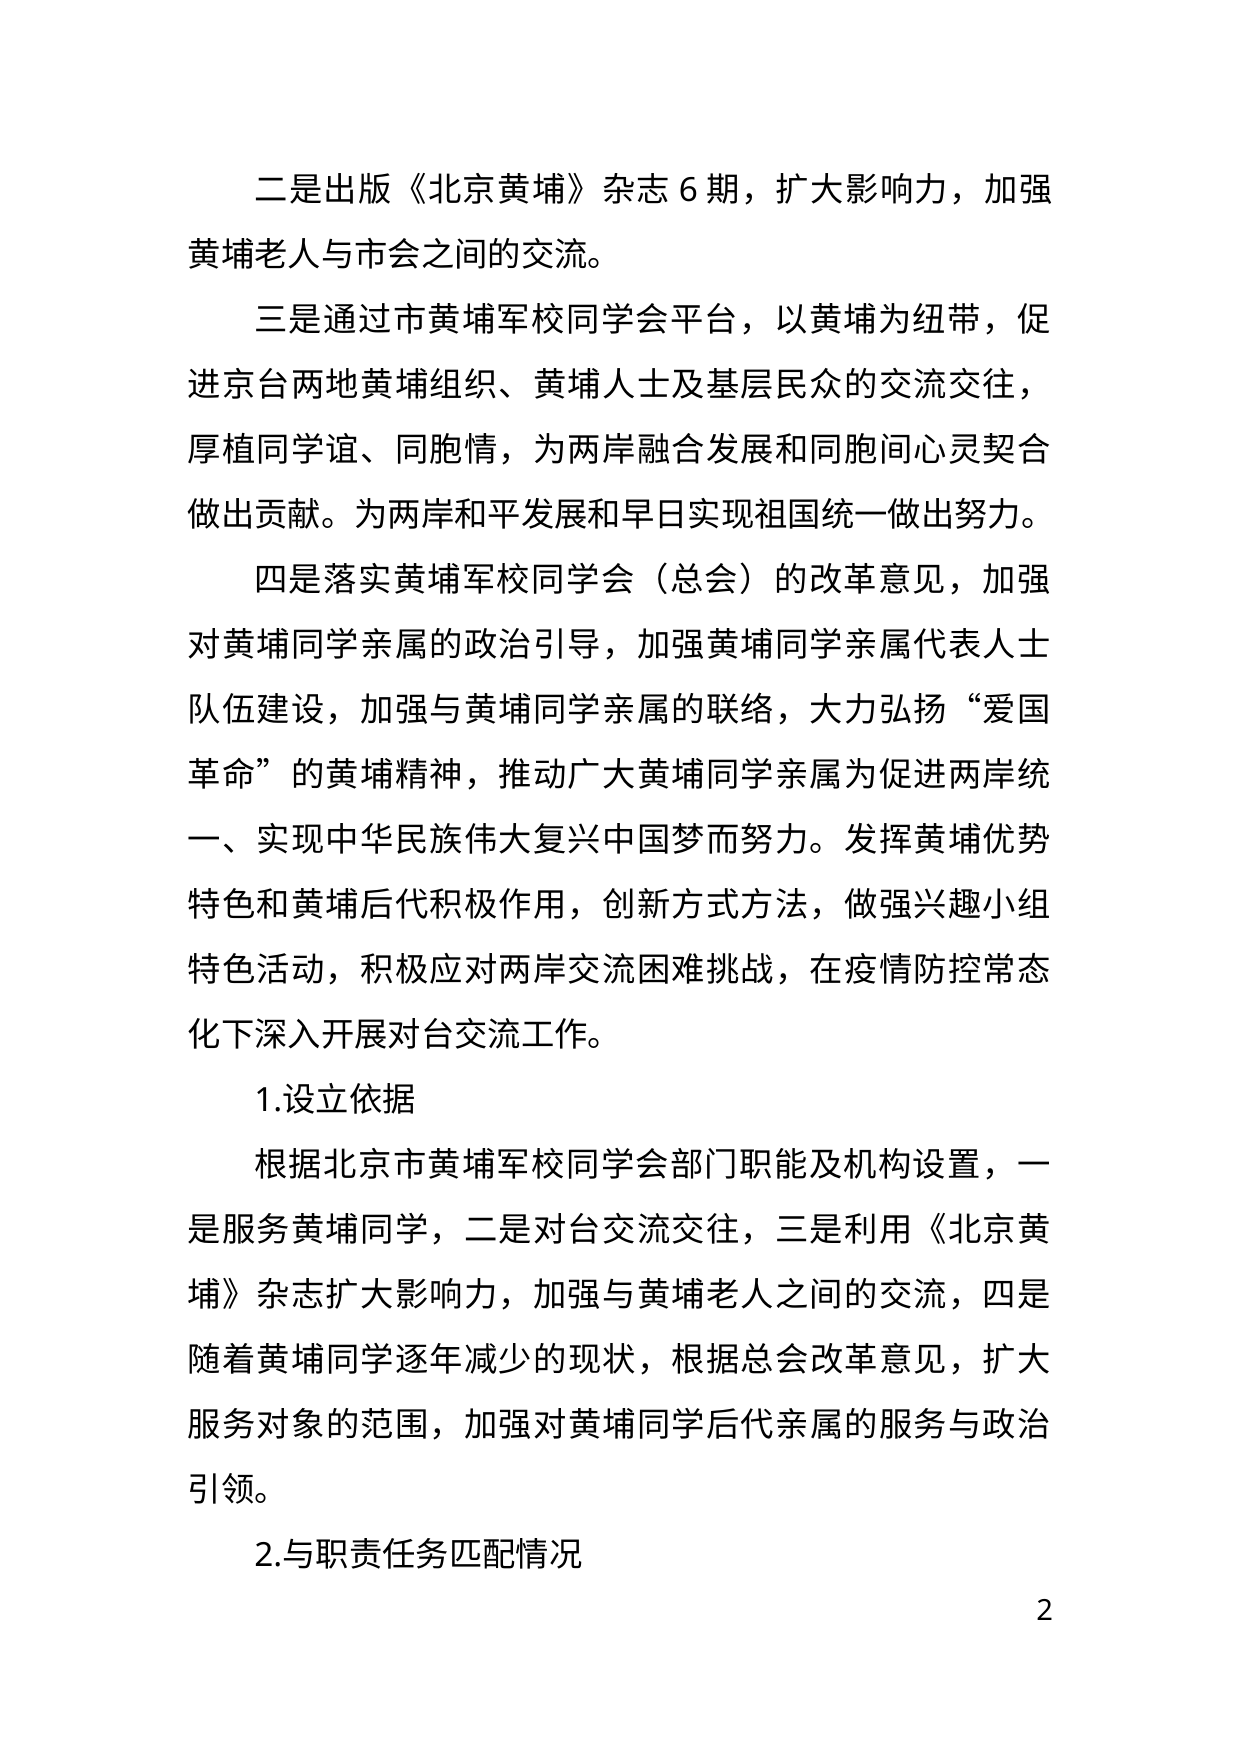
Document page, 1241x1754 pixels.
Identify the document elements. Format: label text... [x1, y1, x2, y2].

text 三是通过市黄埔军校同学会平台，以黄埔为纽带，促进京台两地黄埔组织、黄埔人士及基层民众的交流交往，厚植同学谊、同胞情，为两岸融合发展和同胞间心灵契合做出贡献。为两岸和平发展和早日实现祖国统一做出努力。 [187, 285, 1053, 545]
text 2.与职责任务匹配情况 [187, 1520, 1053, 1585]
text 四是落实黄埔军校同学会（总会）的改革意见，加强对黄埔同学亲属的政治引导，加强黄埔同学亲属代表人士队伍建设，加强与黄埔同学亲属的联络，大力弘扬“爱国、革命”的黄埔精神，推动广大黄埔同学亲属为促进两岸统一、实现中华民族伟大复兴中国梦而努力。发挥黄埔优势特色和黄埔后代积极作用，创新方式方法，做强兴趣小组特色活动，积极应对两岸交流困难挑战，在疫情防控常态化下深入开展对台交流工作。 [187, 545, 1053, 1065]
text 根据北京市黄埔军校同学会部门职能及机构设置，一是服务黄埔同学，二是对台交流交往，三是利用《北京黄埔》杂志扩大影响力，加强与黄埔老人之间的交流，四是随着黄埔同学逐年减少的现状，根据总会改革意见，扩大服务对象的范围，加强对黄埔同学后代亲属的服务与政治引领。 [187, 1130, 1053, 1520]
text 二是出版《北京黄埔》杂志6期，扩大影响力，加强黄埔老人与市会之间的交流。 [187, 155, 1053, 285]
text 1.设立依据 [187, 1065, 1053, 1130]
